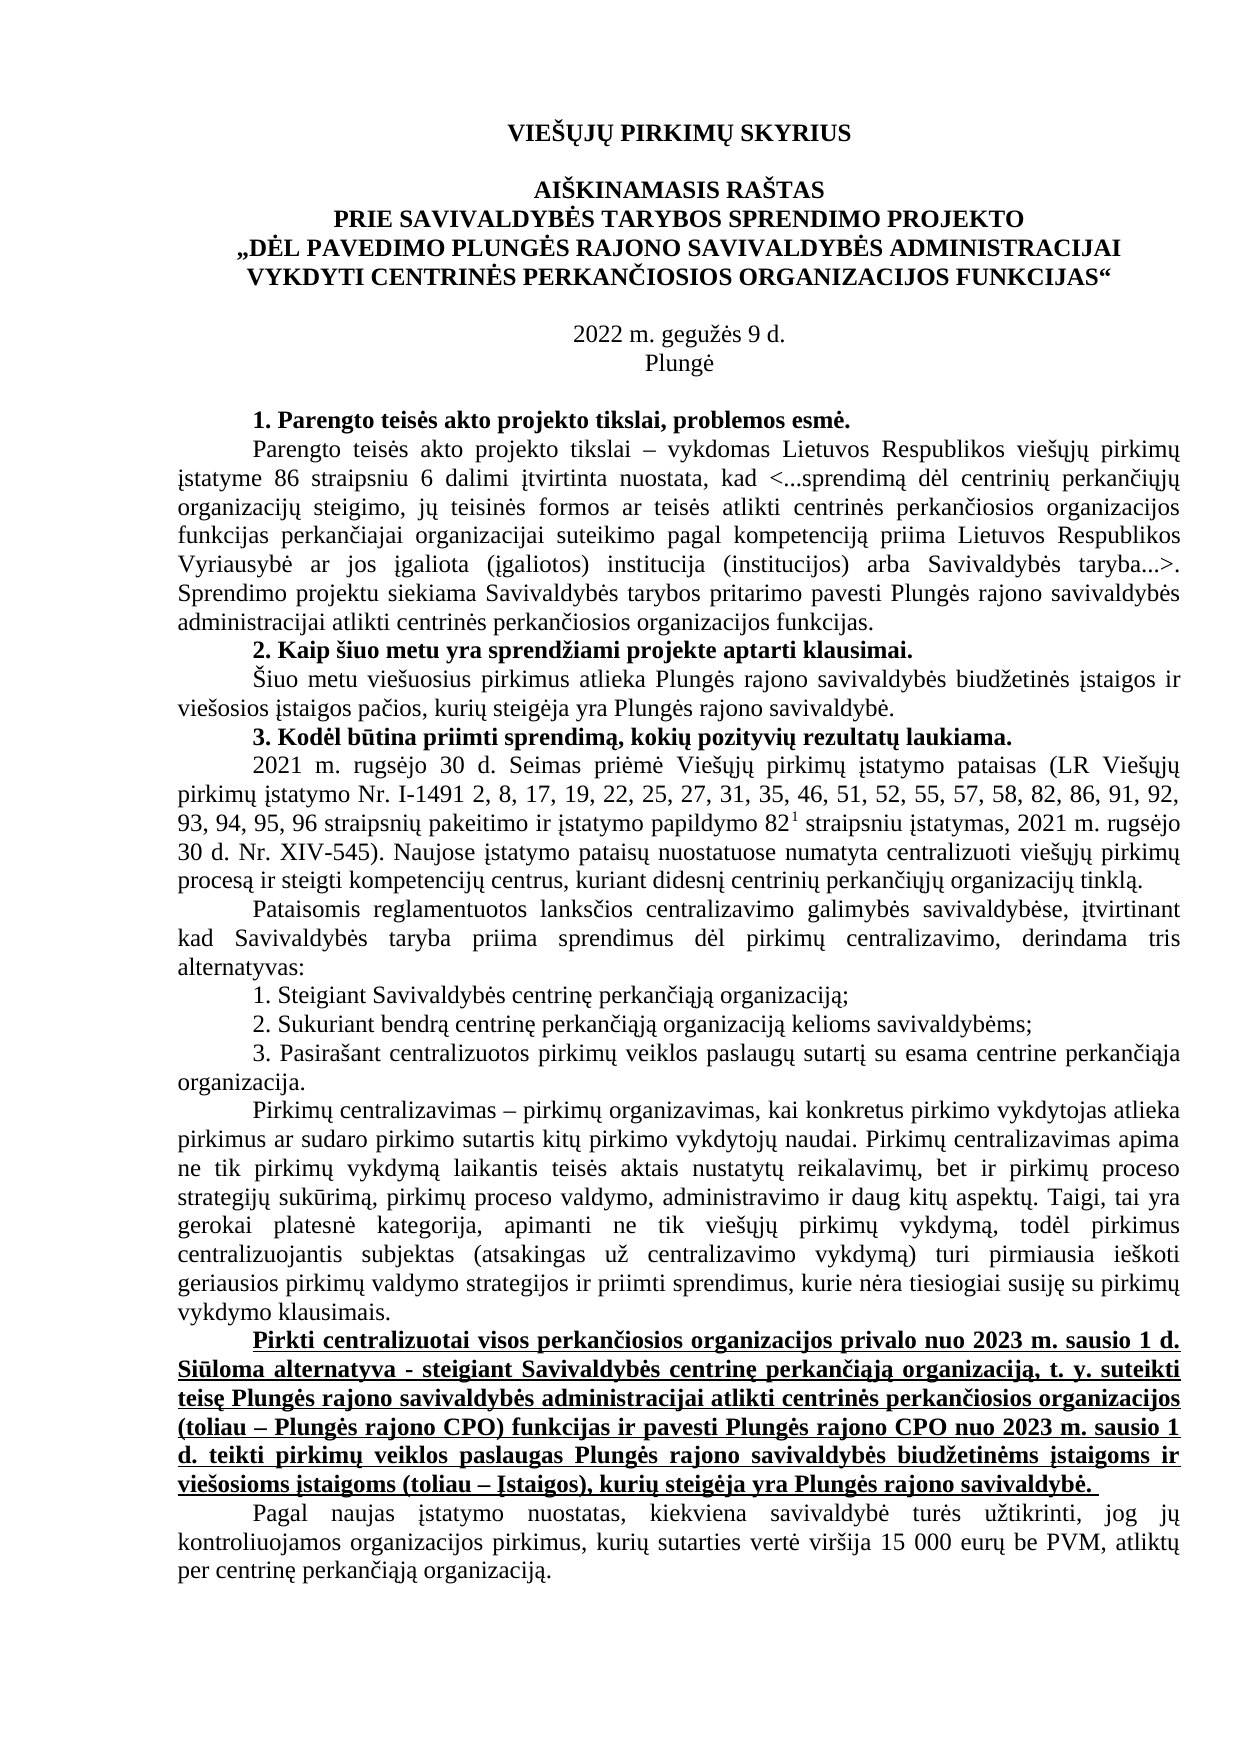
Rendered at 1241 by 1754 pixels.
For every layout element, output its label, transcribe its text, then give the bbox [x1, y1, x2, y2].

text 3. Pasirašant centralizuotos pirkimų veiklos paslaugų sutartį su esama centrine perkančiąja organizacija. [177, 1038, 1181, 1096]
text 2021 m. rugsėjo 30 d. Seimas priėmė Viešųjų pirkimų įstatymo pataisas (LR Viešųjų pirkimų įstatymo Nr. I-1491 2, 8, 17, 19, 22, 25, 27, 31, 35, 46, 51, 52, 55, 57, 58, 82, 86, 91, 92, 93, 94, 95, 96 straipsnių pakeitimo ir įstatymo papildymo 821 straipsniu įstatymas, 2021 m. rugsėjo 30 d. Nr. XIV-545). Naujose įstatymo pataisų nuostatuose numatyta centralizuoti viešųjų pirkimų procesą ir steigti kompetencijų centrus, kuriant didesnį centrinių perkančiųjų organizacijų tinklą. [177, 751, 1181, 894]
text Pataisomis reglamentuotos lanksčios centralizavimo galimybės savivaldybėse, įtvirtinant kad Savivaldybės taryba priima sprendimus dėl pirkimų centralizavimo, derindama tris alternatyvas: [177, 894, 1181, 981]
text AIŠKINAMASIS RAŠTAS [177, 176, 1181, 204]
text 2. Sukuriant bendrą centrinę perkančiąją organizaciją kelioms savivaldybėms; [177, 1009, 1181, 1038]
table_header „DĖL PAVEDIMO PLUNGĖS RAJONO SAVIVALDYBĖS ADMINISTRACIJAI VYKDYTI CENTRINĖS PERKANČIOSIOS ORGANIZACIJOS FUNKCIJAS“ [166, 233, 1192, 319]
text 2. Kaip šiuo metu yra sprendžiami projekte aptarti klausimai. [177, 636, 1181, 664]
text Šiuo metu viešuosius pirkimus atlieka Plungės rajono savivaldybės biudžetinės įstaigos ir viešosios įstaigos pačios, kurių steigėja yra Plungės rajono savivaldybė. [177, 664, 1181, 722]
table_cell 2022 m. gegužės 9 d. Plungė [166, 319, 1192, 377]
text Pirkimų centralizavimas – pirkimų organizavimas, kai konkretus pirkimo vykdytojas atlieka pirkimus ar sudaro pirkimo sutartis kitų pirkimo vykdytojų naudai. Pirkimų centralizavimas apima ne tik pirkimų vykdymą laikantis teisės aktais nustatytų reikalavimų, bet ir pirkimų proceso strategijų sukūrimą, pirkimų proceso valdymo, administravimo ir daug kitų aspektų. Taigi, tai yra gerokai platesnė kategorija, apimanti ne tik viešųjų pirkimų vykdymą, todėl pirkimus centralizuojantis subjektas (atsakingas už centralizavimo vykdymą) turi pirmiausia ieškoti geriausios pirkimų valdymo strategijos ir priimti sprendimus, kurie nėra tiesiogiai susiję su pirkimų vykdymo klausimais. [177, 1096, 1181, 1326]
text PRIE SAVIVALDYBĖS TARYBOS SPRENDIMO PROJEKTO [177, 204, 1181, 233]
text 3. Kodėl būtina priimti sprendimą, kokių pozityvių rezultatų laukiama. [177, 722, 1181, 751]
text Pirkti centralizuotai visos perkančiosios organizacijos privalo nuo 2023 m. sausio 1 d. Siūloma alternatyva - steigiant Savivaldybės centrinę perkančiąją organizaciją, t. y. suteikti teisę Plungės rajono savivaldybės administracijai atlikti centrinės perkančiosios organizacijos (toliau – Plungės rajono CPO) funkcijas ir pavesti Plungės rajono CPO nuo 2023 m. sausio 1 d. teikti pirkimų veiklos paslaugas Plungės rajono savivaldybės biudžetinėms įstaigoms ir viešosioms įstaigoms (toliau – Įstaigos), kurių steigėja yra Plungės rajono savivaldybė. [177, 1326, 1181, 1379]
text Pagal naujas įstatymo nuostatas, kiekviena savivaldybė turės užtikrinti, jog jų kontroliuojamos organizacijos pirkimus, kurių sutarties vertė viršija 15 000 eurų be PVM, atliktų per centrinę perkančiąją organizaciją. [177, 1498, 1181, 1584]
text Parengto teisės akto projekto tikslai – vykdomas Lietuvos Respublikos viešųjų pirkimų įstatyme 86 straipsniu 6 dalimi įtvirtinta nuostata, kad <...sprendimą dėl centrinių perkančiųjų organizacijų steigimo, jų teisinės formos ar teisės atlikti centrinės perkančiosios organizacijos funkcijas perkančiajai organizacijai suteikimo pagal kompetenciją priima Lietuvos Respublikos Vyriausybė ar jos įgaliota (įgaliotos) institucija (institucijos) arba Savivaldybės taryba...>. Sprendimo projektu siekiama Savivaldybės tarybos pritarimo pavesti Plungės rajono savivaldybės administracijai atlikti centrinės perkančiosios organizacijos funkcijas. [177, 434, 1181, 636]
text 1. Parengto teisės akto projekto tikslai, problemos esmė. [177, 406, 1181, 434]
text VIEŠŲJŲ PIRKIMŲ SKYRIUS [177, 118, 1181, 147]
text 1. Steigiant Savivaldybės centrinę perkančiąją organizaciją; [177, 981, 1181, 1009]
